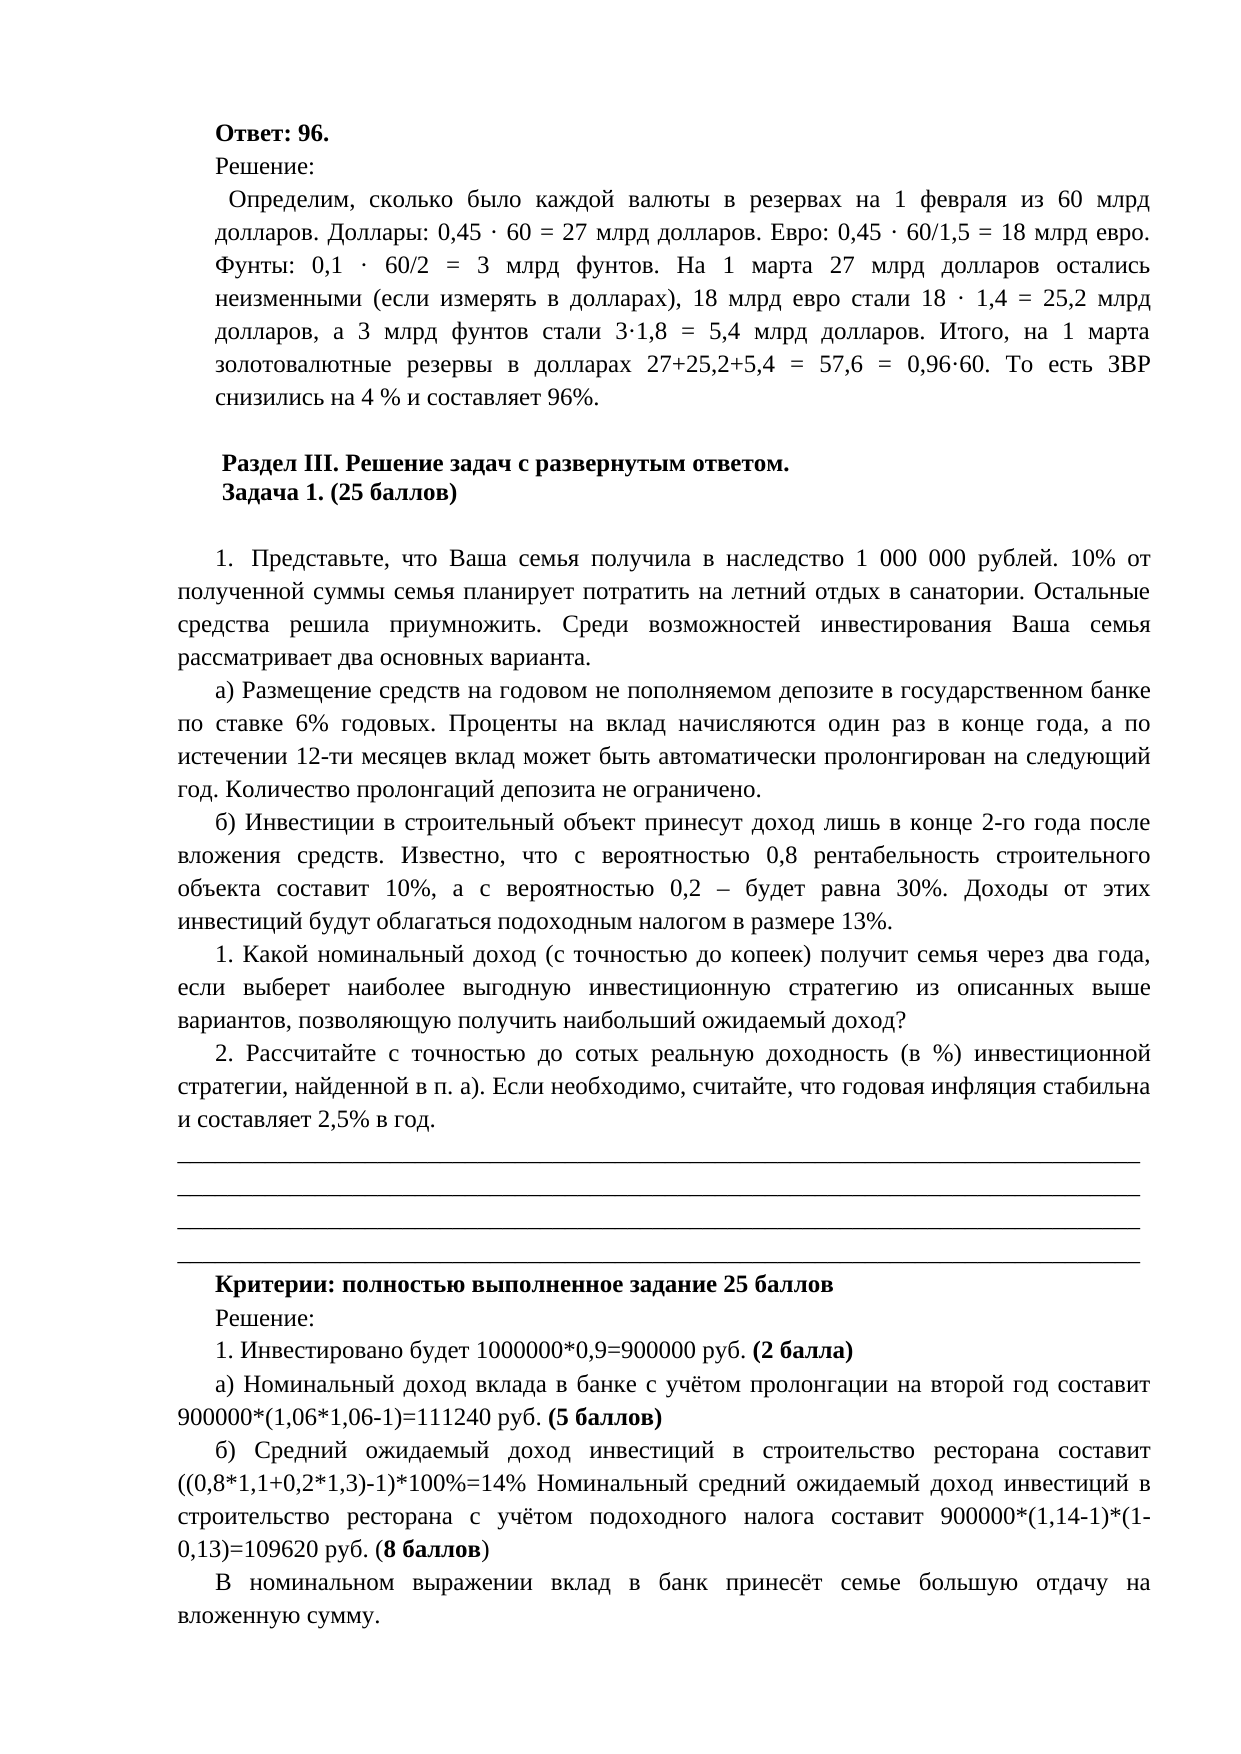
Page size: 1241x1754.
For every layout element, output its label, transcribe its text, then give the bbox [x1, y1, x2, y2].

text Задача 1. (25 баллов) [177, 477, 1152, 506]
list а) Размещение средств на годовом не пополняемом депозите в государственном банке по ставке 6% годовых. Проценты на вклад начисляются один раз в конце года, а по истечении 12-ти месяцев вклад может быть автоматически пролонгирован на следующий год. Количество пролонгаций депозита не ограничено. [177, 675, 1152, 803]
list ____________________________________________________________________________________________________________________________________________________________________________________________________________________________________________________________________________________________________________________ [177, 1137, 1152, 1265]
list Представьте, что Ваша семья получила в наследство 1 000 000 рублей. 10% от полученной суммы семья планирует потратить на летний отдых в санатории. Остальные средства решила приумножить. Среди возможностей инвестирования Ваша семья рассматривает два основных варианта. [177, 543, 1152, 671]
list б) Средний ожидаемый доход инвестиций в строительство ресторана составит ((0,8*1,1+0,2*1,3)-1)*100%=14% Номинальный средний ожидаемый доход инвестиций в строительство ресторана с учётом подоходного налога составит 900000*(1,14-1)*(1-0,13)=109620 руб. (8 баллов) [177, 1435, 1152, 1562]
list 1. Инвестировано будет 1000000*0,9=900000 руб. (2 балла) [215, 1336, 1152, 1364]
list 2. Рассчитайте с точностью до сотых реальную доходность (в %) инвестиционной стратегии, найденной в п. а). Если необходимо, считайте, что годовая инфляция стабильна и составляет 2,5% в год. [177, 1038, 1152, 1133]
list а) Номинальный доход вклада в банке с учётом пролонгации на второй год составит 900000*(1,06*1,06-1)=111240 руб. (5 баллов) [177, 1369, 1152, 1430]
list В номинальном выражении вклад в банк принесёт семье большую отдачу на вложенную сумму. [177, 1567, 1152, 1628]
list Ответ: 96. [215, 118, 1152, 147]
list Критерии: полностью выполненное задание 25 баллов [215, 1269, 1152, 1298]
list Определим, сколько было каждой валюты в резервах на 1 февраля из 60 млрд долларов. Доллары: 0,45 · 60 = 27 млрд долларов. Евро: 0,45 · 60/1,5 = 18 млрд евро. Фунты: 0,1 · 60/2 = 3 млрд фунтов. На 1 марта 27 млрд долларов остались неизменными (если измерять в долларах), 18 млрд евро стали 18 · 1,4 = 25,2 млрд долларов, а 3 млрд фунтов стали 3·1,8 = 5,4 млрд долларов. Итого, на 1 марта золотовалютные резервы в долларах 27+25,2+5,4 = 57,6 = 0,96·60. То есть ЗВР снизились на 4 % и составляет 96%. [215, 184, 1152, 411]
list Решение: [215, 1303, 1152, 1331]
list б) Инвестиции в строительный объект принесут доход лишь в конце 2-го года после вложения средств. Известно, что с вероятностью 0,8 рентабельность строительного объекта составит 10%, а с вероятностью 0,2 – будет равна 30%. Доходы от этих инвестиций будут облагаться подоходным налогом в размере 13%. [177, 807, 1152, 935]
list Решение: [215, 151, 1152, 180]
text Раздел III. Решение задач с развернутым ответом. [177, 448, 1152, 477]
list 1. Какой номинальный доход (с точностью до копеек) получит семья через два года, если выберет наиболее выгодную инвестиционную стратегию из описанных выше вариантов, позволяющую получить наибольший ожидаемый доход? [177, 939, 1152, 1034]
